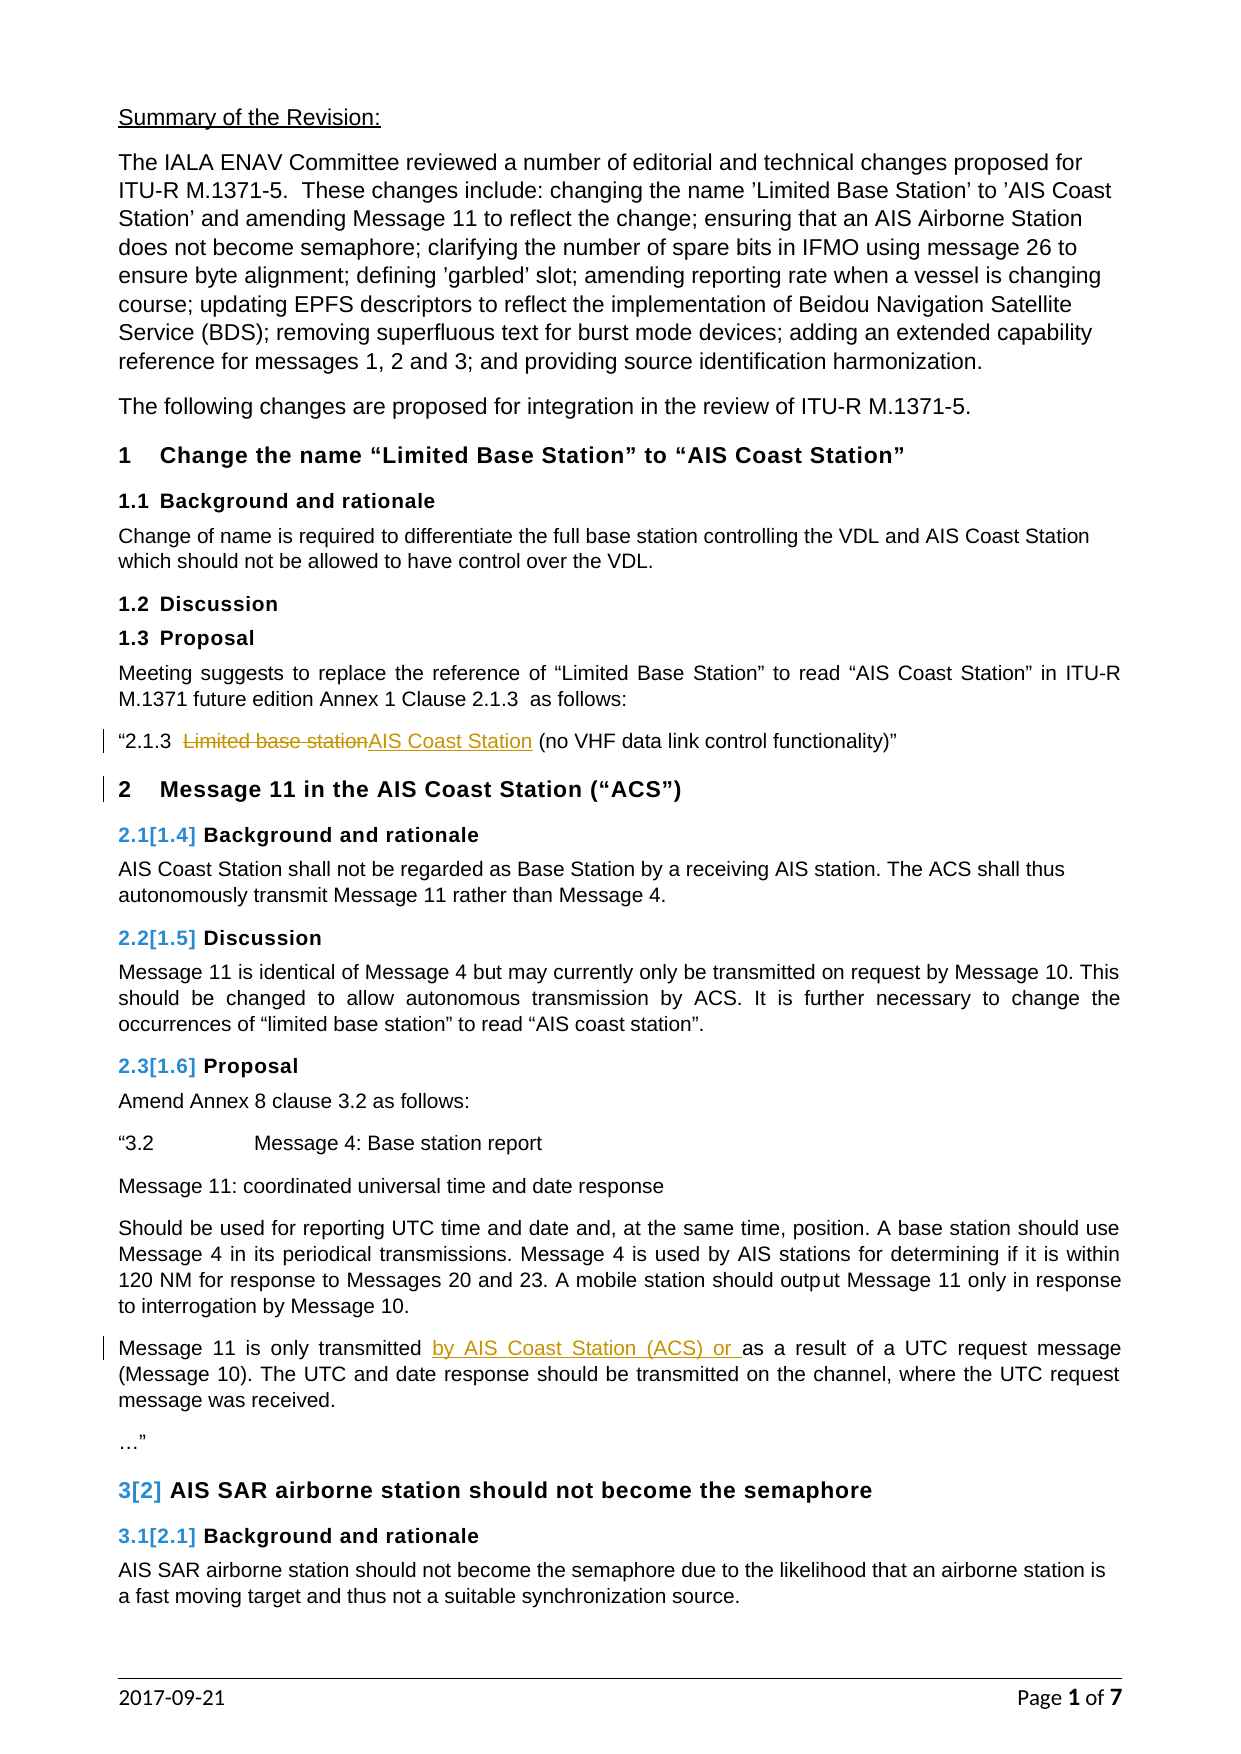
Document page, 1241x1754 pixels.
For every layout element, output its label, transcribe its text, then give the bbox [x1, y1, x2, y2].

text The IALA ENAV Committee reviewed a number of editorial and technical changes proposed for ITU-R M.1371-5. These changes include: changing the name ’Limited Base Station’ to ’AIS Coast Station’ and amending Message 11 to reflect the change; ensuring that an AIS Airborne Station does not become semaphore; clarifying the number of spare bits in IFMO using message 26 to ensure byte alignment; defining ’garbled’ slot; amending reporting rate when a vessel is changing course; updating EPFS descriptors to reflect the implementation of Beidou Navigation Satellite Service (BDS); removing superfluous text for burst mode devices; adding an extended capability reference for messages 1, 2 and 3; and providing source identification harmonization. [118, 148, 1122, 374]
subtitle Message 11 in the AIS Coast Station (“ACS”) [118, 776, 1122, 802]
text Message 11 is identical of Message 4 but may currently only be transmitted on request by Message 10. This should be changed to allow autonomous transmission by ACS. It is further necessary to change the occurrences of “limited base station” to read “AIS coast station”. [118, 960, 1122, 1036]
subtitle Change the name “Limited Base Station” to “AIS Coast Station” [118, 442, 1122, 468]
text Meeting suggests to replace the reference of “Limited Base Station” to read “AIS Coast Station” in ITU-R M.1371 future edition Annex 1 Clause 2.1.3 as follows: [118, 661, 1122, 710]
text Change of name is required to differentiate the full base station controlling the VDL and AIS Coast Station which should not be allowed to have control over the VDL. [118, 523, 1122, 573]
text AIS SAR airborne station should not become the semaphore due to the likelihood that an airborne station is a fast moving target and thus not a suitable synchronization source. [118, 1558, 1122, 1608]
subtitle AIS SAR airborne station should not become the semaphore [118, 1477, 1122, 1503]
text …” [118, 1430, 1122, 1454]
text Amend Annex 8 clause 3.2 as follows: [118, 1088, 1122, 1112]
subtitle Proposal [118, 626, 1122, 650]
text “3.2 Message 4: Base station report [118, 1131, 1122, 1155]
subtitle Proposal [118, 1054, 1122, 1078]
text The following changes are proposed for integration in the review of ITU-R M.1371-5. [118, 393, 1122, 419]
subtitle Background and rationale [118, 489, 1122, 513]
text Should be used for reporting UTC time and date and, at the same time, position. A base station should use Message 4 in its periodical transmissions. Message 4 is used by AIS stations for determining if it is within 120 NM for response to Messages 20 and 23. A mobile station should output Message 11 only in response to interrogation by Message 10. [118, 1216, 1122, 1317]
subtitle Background and rationale [118, 823, 1122, 847]
text Message 11 is only transmitted as a result of a UTC request message (Message 10). The UTC and date response should be transmitted on the channel, where the UTC request message was received. [118, 1336, 1122, 1412]
text Message 11: coordinated universal time and date response [118, 1173, 1122, 1197]
subtitle Background and rationale [118, 1524, 1122, 1548]
subtitle Discussion [118, 926, 1122, 949]
text AIS Coast Station shall not be regarded as Base Station by a receiving AIS station. The ACS shall thus autonomously transmit Message 11 rather than Message 4. [118, 857, 1122, 907]
subtitle Discussion [118, 592, 1122, 616]
text “2.1.3 (no VHF data link control functionality)” [118, 729, 1122, 753]
text Summary of the Revision: [118, 103, 1122, 130]
